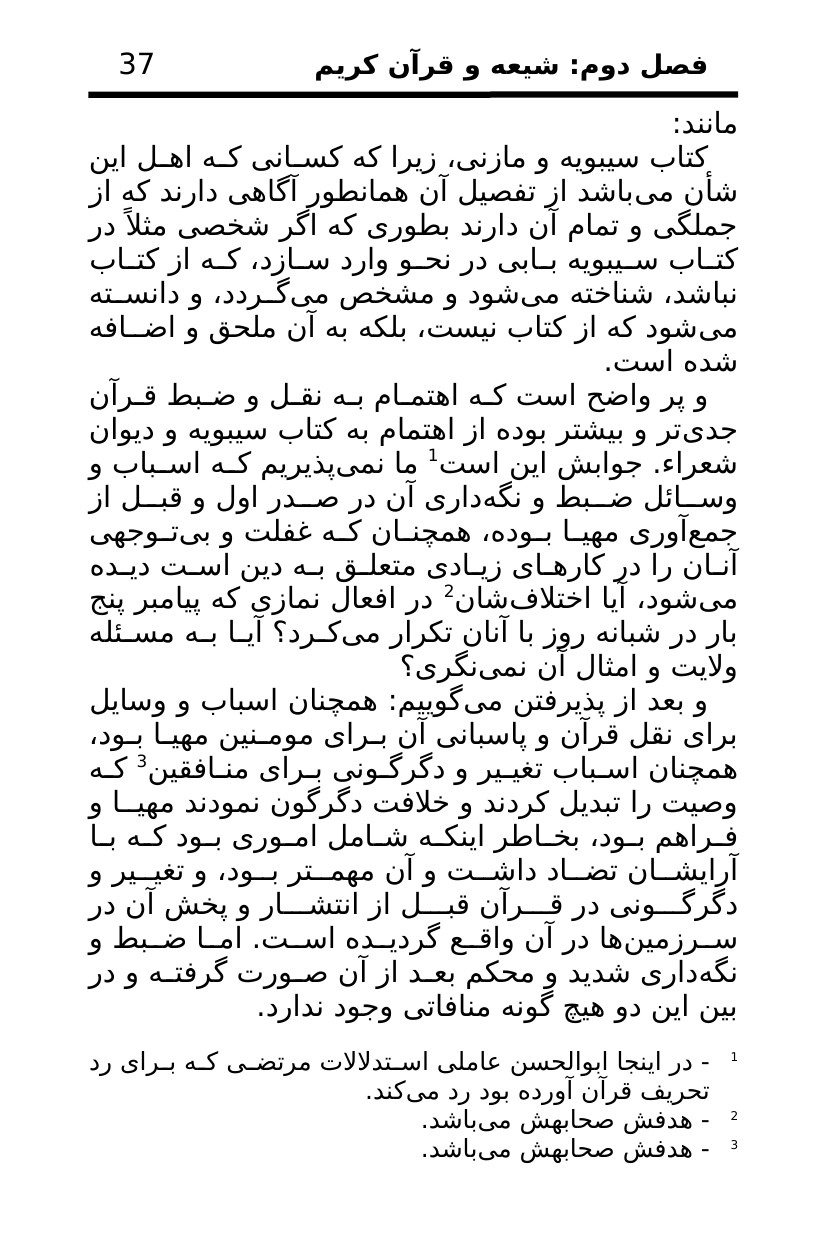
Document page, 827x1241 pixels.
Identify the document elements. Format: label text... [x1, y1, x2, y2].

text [89, 106, 738, 140]
text و پر واضح است که اهتمام به نقل و ضبط قرآن جدی‌تر و بیشتر بوده از اهتمام به کتاب سیبویه و دیوان شعراء. جوابش این است ما نمی‌پذیریم که ‌اسباب و وسائل ضبط و نگه‌داری آن در صدر اول و قبل از جمع‌آوری مهیا بوده، همچنان که غفلت و بی‌توجهی آنان را در کارهای زیادی متعلق به دین است دیده می‌شود، آیا اختلاف‌شان ‌در افعال نمازی که پیامبر پنج بار در شبانه روز با آنان تکرار می‌کرد؟ آیا به مسئله ولایت و امثال آن نمی‌نگری؟ [89, 378, 738, 684]
text و بعد از پذیرفتن می‌گوییم: همچنان اسباب و وسایل برای نقل قرآن و پاسبانی آن برای مومنین مهیا بود، همچنان اسباب تغییر و دگرگونی برای منافقین ‌که وصیت را تبدیل کردند و خلافت دگرگون نمودند مهیا و فراهم بود، بخاطر اینکه شامل اموری بود که با آرایشان تضاد داشت و آن مهمتر بود، و تغییر و دگرگونی در قرآن قبل از انتشار و پخش آن در سرزمین‌ها در آن واقع گردیده است. اما ضبط و نگه‌داری شدید و محکم بعد از آن صورت گرفته و در بین این دو هیچ گونه منافاتی وجود ندارد. [89, 684, 738, 1023]
text کتاب سیبویه و مازنی، زیرا که کسانی که اهل این شأن می‌باشد از تفصیل آن همانطور آگاهی دارند که از جملگی و تمام آن دارند بطوری که اگر شخصی مثلاً در کتاب سیبویه بابی در نحو وارد سازد، که از کتاب نباشد، شناخته می‌شود و مشخص می‌گردد، و دانسته می‌شود که از کتاب نیست، بلکه به آن ملحق و اضافه شده است. [89, 140, 738, 378]
